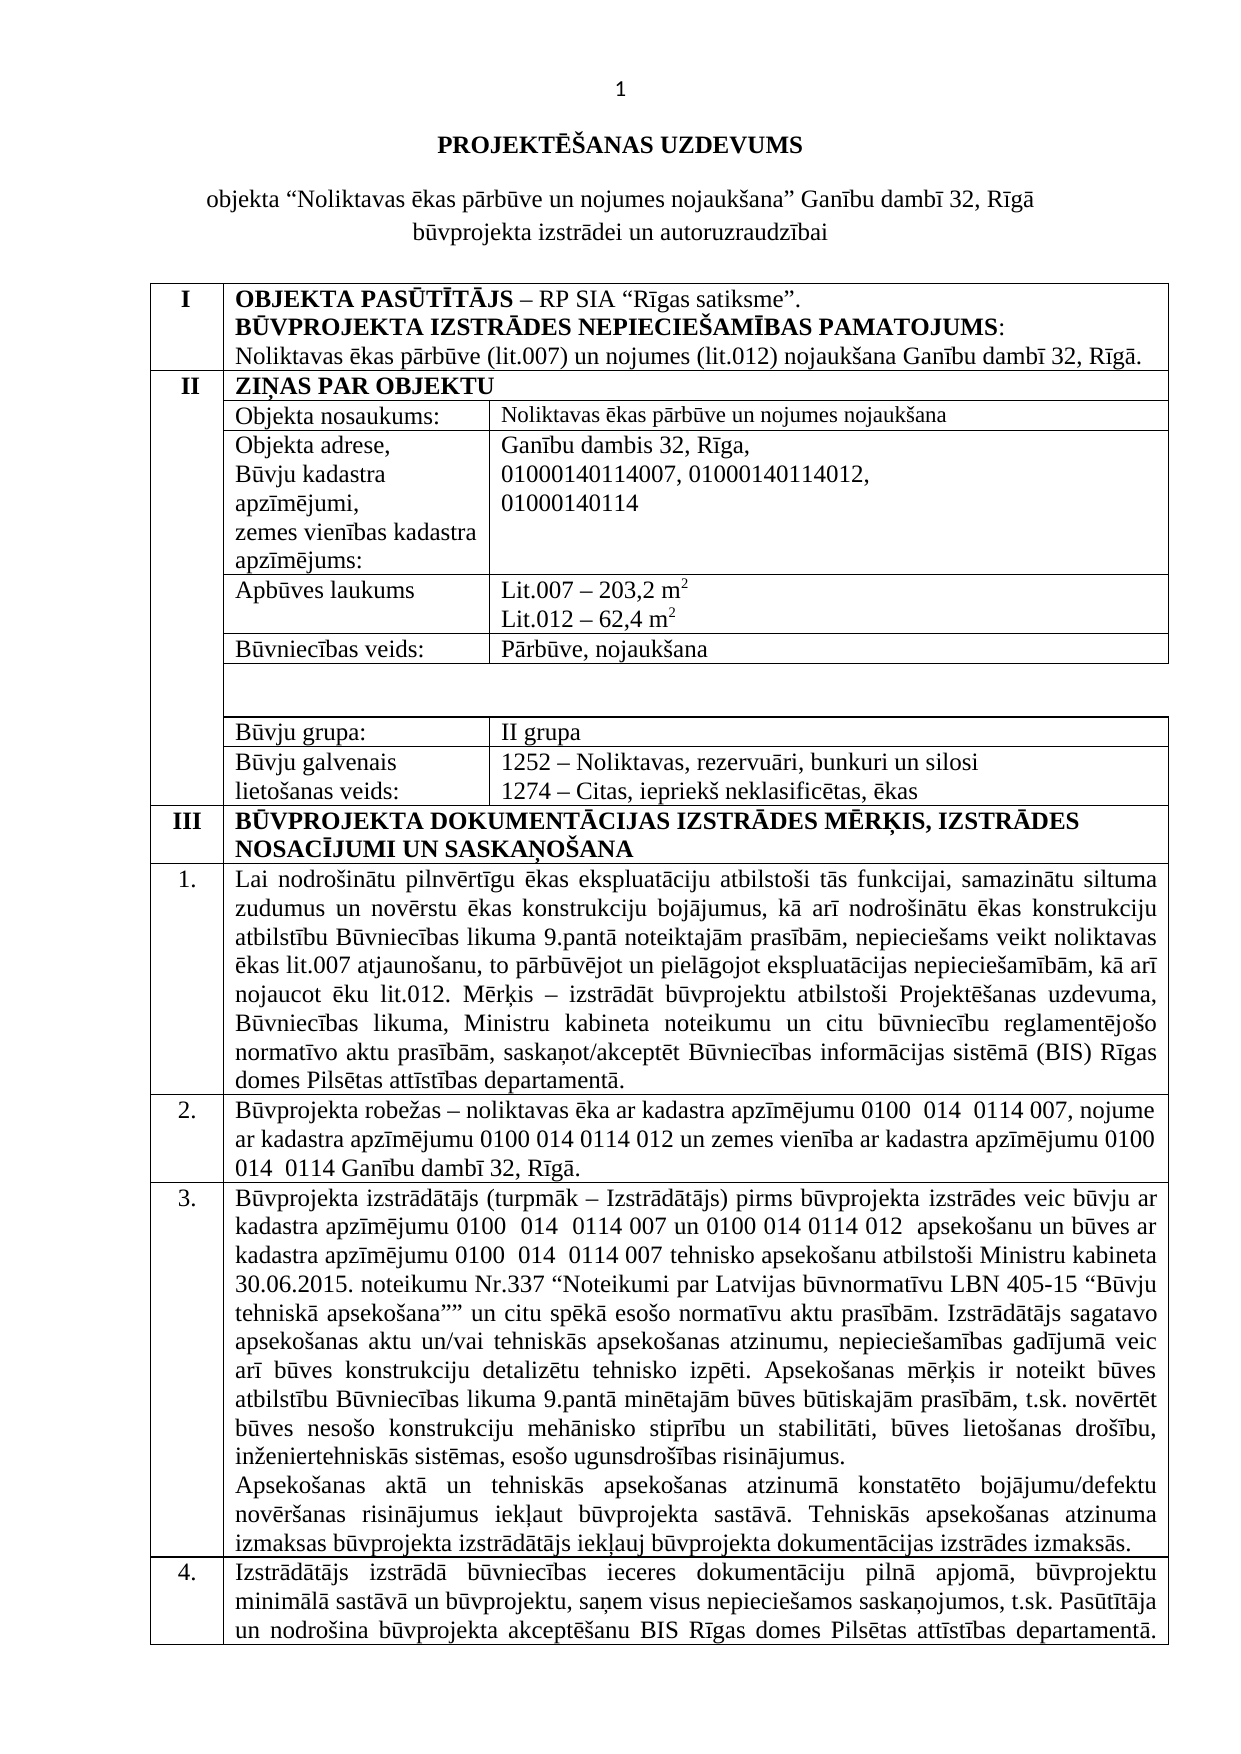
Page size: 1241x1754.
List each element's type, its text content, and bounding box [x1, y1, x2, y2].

text objekta “Noliktavas ēkas pārbūve un nojumes nojaukšana” Ganību dambī 32, Rīgā [150, 184, 1090, 212]
table_cell Lai nodrošinātu pilnvērtīgu ēkas ekspluatāciju atbilstoši tās funkcijai, samazinātu siltuma zudumus un novērstu ēkas konstrukciju bojājumus, kā arī nodrošinātu ēkas konstrukciju atbilstību Būvniecības likuma 9.pantā noteiktajām prasībām, nepieciešams veikt noliktavas ēkas lit.007 atjaunošanu, to pārbūvējot un pielāgojot ekspluatācijas nepieciešamībām, kā arī nojaucot ēku lit.012. Mērķis – izstrādāt būvprojektu atbilstoši Projektēšanas uzdevuma, Būvniecības likuma, Ministru kabineta noteikumu un citu būvniecību reglamentējošo normatīvo aktu prasībām, saskaņot/akceptēt Būvniecības informācijas sistēmā (BIS) Rīgas domes Pilsētas attīstības departamentā. [224, 864, 1168, 1094]
table_cell Noliktavas ēkas pārbūve un nojumes nojaukšana [490, 401, 1168, 429]
table_cell Lit.007 – 203,2 m2 Lit.012 – 62,4 m2 [490, 575, 1168, 633]
table_cell Būvprojekta izstrādātājs (turpmāk – Izstrādātājs) pirms būvprojekta izstrādes veic būvju ar kadastra apzīmējumu 0100 014 0114 007 un 0100 014 0114 012 apsekošanu un būves ar kadastra apzīmējumu 0100 014 0114 007 tehnisko apsekošanu atbilstoši Ministru kabineta 30.06.2015. noteikumu Nr.337 “Noteikumi par Latvijas būvnormatīvu LBN 405-15 “Būvju tehniskā apsekošana”” un citu spēkā esošo normatīvu aktu prasībām. Izstrādātājs sagatavo apsekošanas aktu un/vai tehniskās apsekošanas atzinumu, nepieciešamības gadījumā veic arī būves konstrukciju detalizētu tehnisko izpēti. Apsekošanas mērķis ir noteikt būves atbilstību Būvniecības likuma 9.pantā minētajām būves būtiskajām prasībām, t.sk. novērtēt būves nesošo konstrukciju mehānisko stiprību un stabilitāti, būves lietošanas drošību, inženiertehniskās sistēmas, esošo ugunsdrošības risinājumus. Apsekošanas aktā un tehniskās apsekošanas atzinumā konstatēto bojājumu/defektu novēršanas risinājumus iekļaut būvprojekta sastāvā. Tehniskās apsekošanas atzinuma izmaksas būvprojekta izstrādātājs iekļauj būvprojekta dokumentācijas izstrādes izmaksās. [224, 1183, 1168, 1556]
table_cell 1252 – Noliktavas, rezervuāri, bunkuri un silosi 1274 – Citas, iepriekš neklasificētas, ēkas [490, 747, 1168, 805]
text būvprojekta izstrādei un autoruzraudzībai [150, 217, 1090, 245]
table_cell BŪVPROJEKTA DOKUMENTĀCIJAS IZSTRĀDES MĒRĶIS, IZSTRĀDES NOSACĪJUMI UN SASKAŅOŠANA [224, 806, 1168, 863]
table_cell II grupa [490, 718, 1168, 746]
table_header I [151, 284, 223, 370]
table_cell 3. [151, 1183, 223, 1556]
text PROJEKTĒŠANAS UZDEVUMS [150, 130, 1090, 158]
table_cell Būvju galvenais lietošanas veids: [224, 747, 489, 805]
table_cell ZIŅAS PAR OBJEKTU [224, 371, 1168, 400]
table_cell 2. [151, 1095, 223, 1182]
table_cell Būvju grupa: [224, 718, 489, 746]
table_cell Pārbūve, nojaukšana [490, 634, 1168, 663]
table_cell Objekta nosaukums: [224, 401, 489, 429]
table_header OBJEKTA PASŪTĪTĀJS – RP SIA “Rīgas satiksme”. BŪVPROJEKTA IZSTRĀDES NEPIECIEŠAMĪBAS PAMATOJUMS: Noliktavas ēkas pārbūve (lit.007) un nojumes (lit.012) nojaukšana Ganību dambī 32, Rīgā. [224, 284, 1168, 370]
table_cell 4. [151, 1558, 223, 1644]
table_cell Būvniecības veids: [224, 634, 489, 663]
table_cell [224, 1558, 1168, 1644]
table_cell Būvprojekta robežas – noliktavas ēka ar kadastra apzīmējumu 0100 014 0114 007, nojume ar kadastra apzīmējumu 0100 014 0114 012 un zemes vienība ar kadastra apzīmējumu 0100 014 0114 Ganību dambī 32, Rīgā. [224, 1095, 1168, 1182]
table_cell Objekta adrese, Būvju kadastra apzīmējumi, zemes vienības kadastra apzīmējums: [224, 431, 489, 574]
table_cell Ganību dambis 32, Rīga, 01000140114007, 01000140114012, 01000140114 [490, 431, 1168, 574]
table_cell 1. [151, 864, 223, 1094]
table_cell Apbūves laukums [224, 575, 489, 633]
table_cell III [151, 806, 223, 863]
table_cell II [151, 371, 223, 805]
